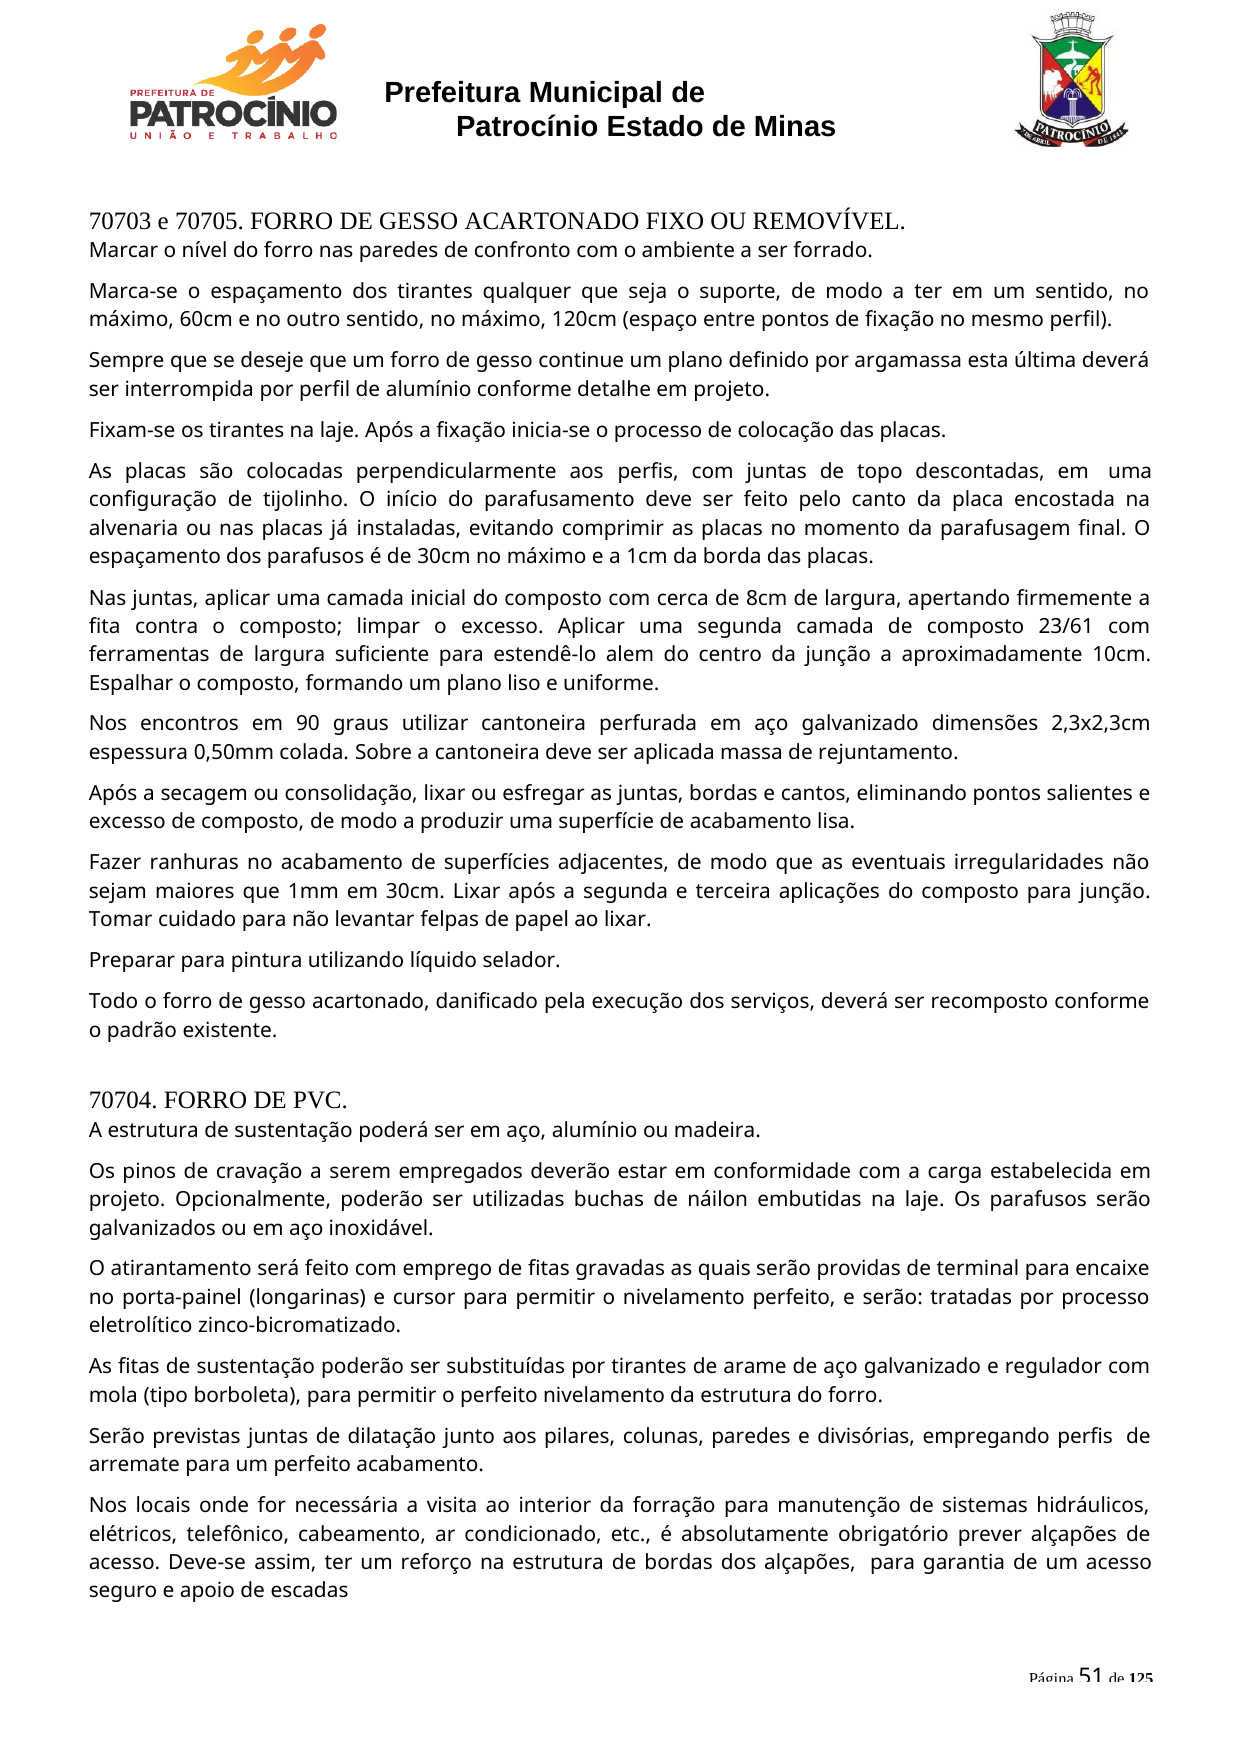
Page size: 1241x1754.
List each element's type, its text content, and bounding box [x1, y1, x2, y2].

text Os pinos de cravação a serem empregados deverão estar em conformidade com a carga estabelecida em projeto. Opcionalmente, poderão ser utilizadas buchas de náilon embutidas na laje. Os parafusos serão galvanizados ou em aço inoxidável. [88, 1156, 1152, 1241]
picture [1014, 12, 1129, 147]
text Preparar para pintura utilizando líquido selador. [88, 945, 1219, 974]
text Fazer ranhuras no acabamento de superfícies adjacentes, de modo que as eventuais irregularidades não sejam maiores que 1mm em 30cm. Lixar após a segunda e terceira aplicações do composto para junção. Tomar cuidado para não levantar felpas de papel ao lixar. [88, 847, 1152, 933]
text Nos encontros em 90 graus utilizar cantoneira perfurada em aço galvanizado dimensões 2,3x2,3cm espessura 0,50mm colada. Sobre a cantoneira deve ser aplicada massa de rejuntamento. [88, 708, 1152, 765]
text A estrutura de sustentação poderá ser em aço, alumínio ou madeira. [88, 1115, 1219, 1143]
text Nos locais onde for necessária a visita ao interior da forração para manutenção de sistemas hidráulicos, elétricos, telefônico, cabeamento, ar condicionado, etc., é absolutamente obrigatório prever alçapões de acesso. Deve-se assim, ter um reforço na estrutura de bordas dos alçapões, para garantia de um acesso seguro e apoio de escadas [88, 1490, 1152, 1604]
text Marca-se o espaçamento dos tirantes qualquer que seja o suporte, de modo a ter em um sentido, no máximo, 60cm e no outro sentido, no máximo, 120cm (espaço entre pontos de fixação no mesmo perfil). [88, 276, 1152, 333]
text Após a secagem ou consolidação, lixar ou esfregar as juntas, bordas e cantos, eliminando pontos salientes e excesso de composto, de modo a produzir uma superfície de acabamento lisa. [88, 778, 1152, 835]
text O atirantamento será feito com emprego de fitas gravadas as quais serão providas de terminal para encaixe no porta-painel (longarinas) e cursor para permitir o nivelamento perfeito, e serão: tratadas por processo eletrolítico zinco-bicromatizado. [88, 1253, 1151, 1339]
text As placas são colocadas perpendicularmente aos perfis, com juntas de topo descontadas, em uma configuração de tijolinho. O início do parafusamento deve ser feito pelo canto da placa encostada na alvenaria ou nas placas já instaladas, evitando comprimir as placas no momento da parafusagem final. O espaçamento dos parafusos é de 30cm no máximo e a 1cm da borda das placas. [88, 456, 1152, 570]
text Serão previstas juntas de dilatação junto aos pilares, colunas, paredes e divisórias, empregando perfis de arremate para um perfeito acabamento. [88, 1421, 1151, 1478]
subtitle 70704. FORRO DE PVC. [88, 1086, 1219, 1114]
text Marcar o nível do forro nas paredes de confronto com o ambiente a ser forrado. [88, 235, 1219, 263]
text Sempre que se deseje que um forro de gesso continue um plano definido por argamassa esta última deverá ser interrompida por perfil de alumínio conforme detalhe em projeto. [88, 346, 1151, 402]
subtitle 70703 e 70705. FORRO DE GESSO ACARTONADO FIXO OU REMOVÍVEL. [88, 206, 1219, 235]
text Nas juntas, aplicar uma camada inicial do composto com cerca de 8cm de largura, apertando firmemente a fita contra o composto; limpar o excesso. Aplicar uma segunda camada de composto 23/61 com ferramentas de largura suficiente para estendê-lo alem do centro da junção a aproximadamente 10cm. Espalhar o composto, formando um plano liso e uniforme. [88, 583, 1152, 696]
text As fitas de sustentação poderão ser substituídas por tirantes de arame de aço galvanizado e regulador com mola (tipo borboleta), para permitir o perfeito nivelamento da estrutura do forro. [88, 1351, 1151, 1408]
text Todo o forro de gesso acartonado, danificado pela execução dos serviços, deverá ser recomposto conforme o padrão existente. [88, 986, 1152, 1043]
picture [130, 24, 337, 139]
text Fixam-se os tirantes na laje. Após a fixação inicia-se o processo de colocação das placas. [88, 415, 1219, 443]
